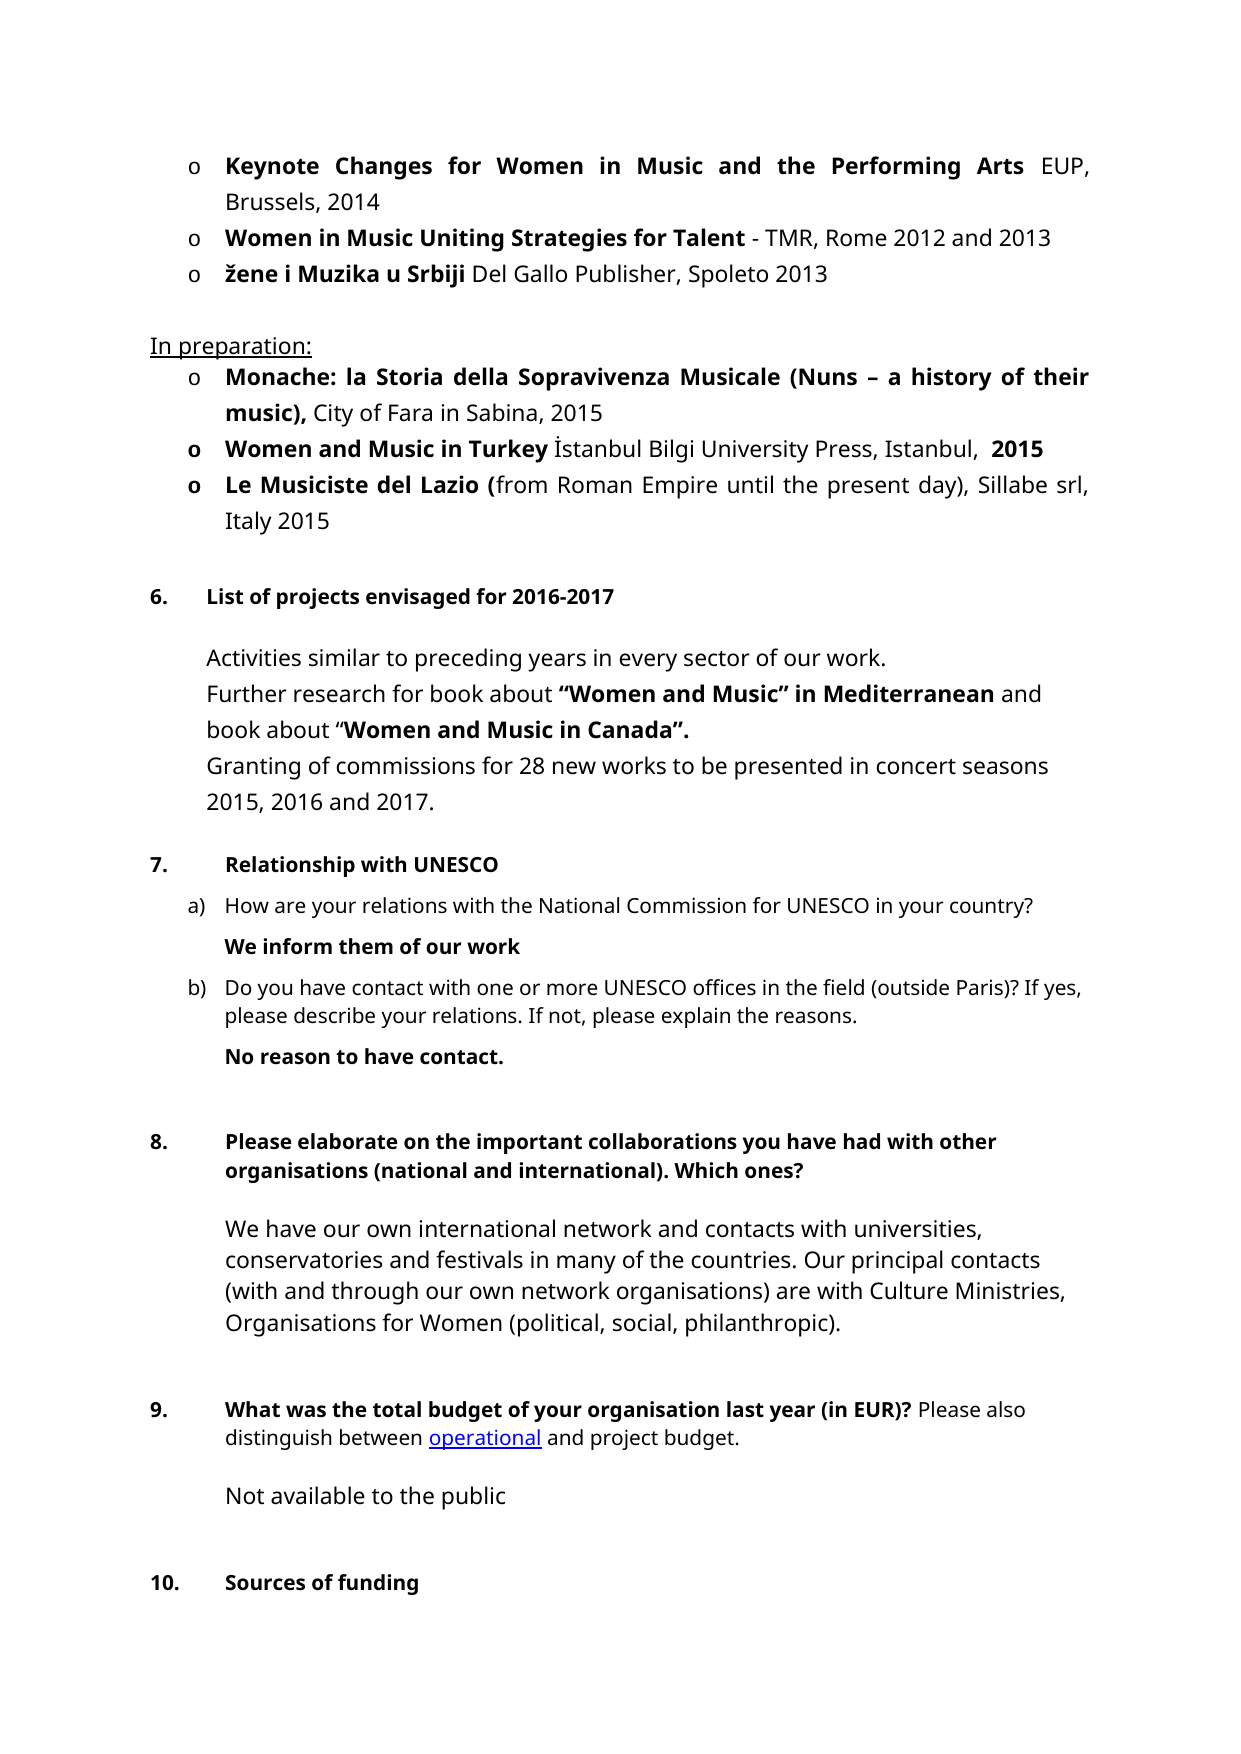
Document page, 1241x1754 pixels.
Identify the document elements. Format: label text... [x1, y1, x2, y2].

text We inform them of our work [224, 932, 1090, 960]
text 6. List of projects envisaged for 2016-2017 [150, 582, 1090, 611]
text 7. Relationship with UNESCO [150, 850, 1090, 878]
text Further research for book about “Women and Music” in Mediterranean and book about “Women and Music in Canada”. [206, 678, 1090, 745]
list Monache: la Storia della Sopravivenza Musicale (Nuns – a history of their music), City of Fara in Sabina, 2015 [187, 361, 1090, 428]
list Women and Music in Turkey İstanbul Bilgi University Press, Istanbul, 2015 [187, 433, 1090, 464]
list žene i Muzika u Srbiji Del Gallo Publisher, Spoleto 2013 [187, 258, 1090, 289]
list Keynote Changes for Women in Music and the Performing Arts EUP, Brussels, 2014 [187, 150, 1090, 217]
text Not available to the public [150, 1480, 1090, 1511]
text Granting of commissions for 28 new works to be presented in concert seasons 2015, 2016 and 2017. [206, 750, 1090, 817]
text We have our own international network and contacts with universities, conservatories and festivals in many of the countries. Our principal contacts (with and through our own network organisations) are with Culture Ministries, Organisations for Women (political, social, philanthropic). [225, 1213, 1090, 1338]
text Activities similar to preceding years in every sector of our work. [150, 642, 1090, 673]
text In preparation: [150, 330, 1090, 361]
text 8. Please elaborate on the important collaborations you have had with other organisations (national and international). Which ones? [150, 1127, 1090, 1184]
text 9. What was the total budget of your organisation last year (in EUR)? Please also distinguish between operational and project budget. [150, 1395, 1090, 1452]
text No reason to have contact. [224, 1042, 1090, 1071]
list Le Musiciste del Lazio (from Roman Empire until the present day), Sillabe srl, Italy 2015 [187, 469, 1090, 537]
list How are your relations with the National Commission for UNESCO in your country? [187, 891, 1090, 919]
list Do you have contact with one or more UNESCO offices in the field (outside Paris)? If yes, please describe your relations. If not, please explain the reasons. [187, 973, 1090, 1030]
list Women in Music Uniting Strategies for Talent - TMR, Rome 2012 and 2013 [187, 222, 1090, 253]
text 10. Sources of funding [150, 1568, 1090, 1597]
